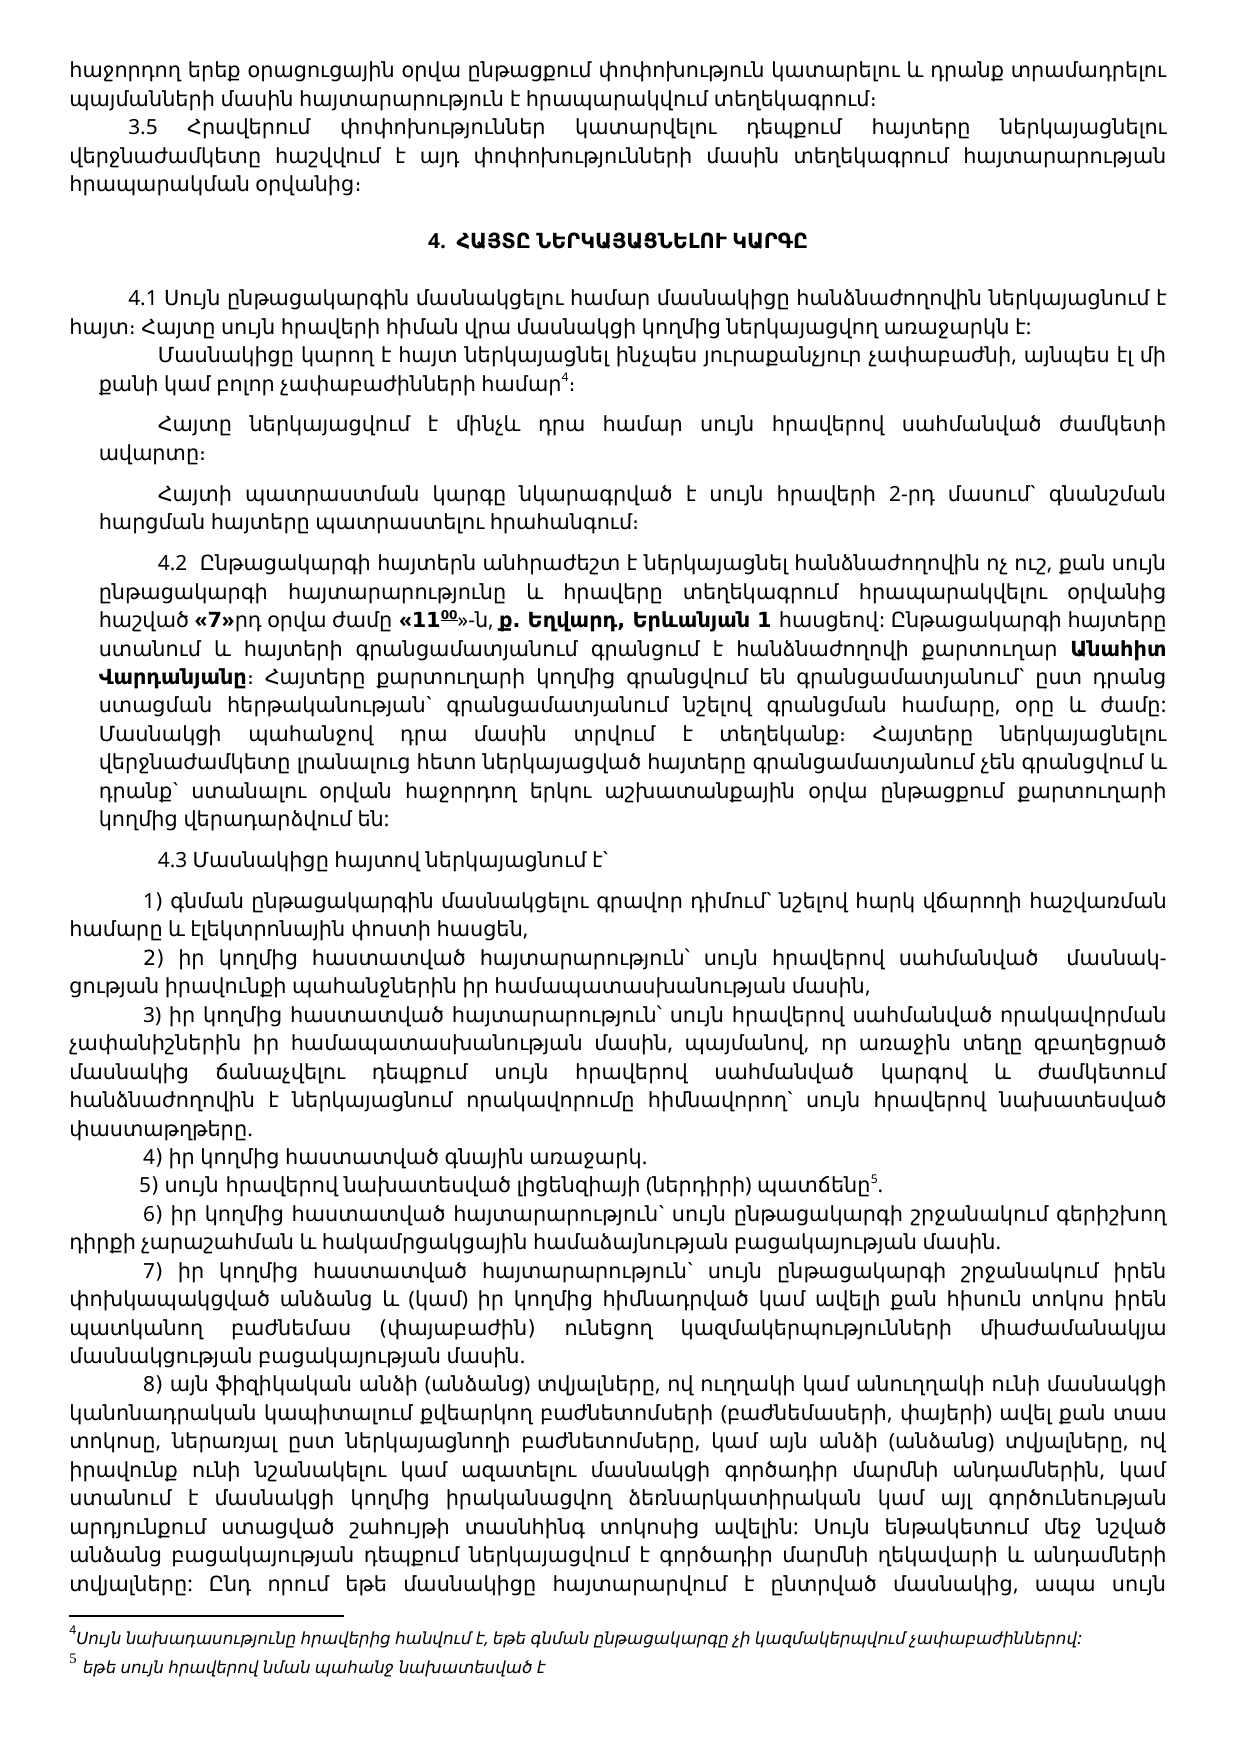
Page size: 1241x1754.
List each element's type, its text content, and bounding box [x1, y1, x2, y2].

text 2) իր կողմից հաստատված հայտարարություն՝ սույն հրավերով սահմանված մասնակցության իրավունքի պահանջներին իր համապատասխանության մասին, [69, 943, 1167, 1000]
text 7) իր կողմից հաստատված հայտարարություն` սույն ընթացակարգի շրջանակում իրեն փոխկապակցված անձանց և (կամ) իր կողմից հիմնադրված կամ ավելի քան հիսուն տոկոս իրեն պատկանող բաժնեմաս (փայաբաժին) ունեցող կազմակերպությունների միաժամանակյա մասնակցության բացակայության մասին. [69, 1256, 1167, 1369]
text 5) սույն հրավերով նախատեսված լիցենզիայի (ներդիրի) պատճենը. [69, 1171, 1167, 1199]
text 3) իր կողմից հաստատված հայտարարություն՝ սույն հրավերով սահմանված որակավորման չափանիշներին իր համապատասխանության մասին, պայմանով, որ առաջին տեղը զբաղեցրած մասնակից ճանաչվելու դեպքում սույն հրավերով սահմանված կարգով և ժամկետում հանձնաժողովին է ներկայացնում որակավորումը հիմնավորող` սույն հրավերով նախատեսված փաստաթղթերը. [69, 1000, 1167, 1142]
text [69, 1369, 1167, 1597]
text 4.2 Ընթացակարգի հայտերն անհրաժեշտ է ներկայացնել հանձնաժողովին ոչ ուշ, քան սույն ընթացակարգի հայտարարությունը և հրավերը տեղեկագրում հրապարակվելու օրվանից հաշված «7»րդ օրվա ժամը «1100»-ն, ք. Եղվարդ, Երևանյան 1 հասցեով: Ընթացակարգի հայտերը ստանում և հայտերի գրանցամատյանում գրանցում է հանձնաժողովի քարտուղար Անահիտ Վարդանյանը։ Հայտերը քարտուղարի կողմից գրանցվում են գրանցամատյանում` ըստ դրանց ստացման հերթականության` գրանցամատյանում նշելով գրանցման համարը, օրը և ժամը: Մասնակցի պահանջով դրա մասին տրվում է տեղեկանք։ Հայտերը ներկայացնելու վերջնաժամկետը լրանալուց հետո ներկայացված հայտերը գրանցամատյանում չեն գրանցվում և դրանք` ստանալու օրվան հաջորդող երկու աշխատանքային օրվա ընթացքում քարտուղարի կողմից վերադարձվում են: [98, 548, 1167, 833]
text Հայտը ներկայացվում է մինչև դրա համար սույն հրավերով սահմանված ժամկետի ավարտը։ [98, 409, 1167, 466]
text 6) իր կողմից հաստատված հայտարարություն` սույն ընթացակարգի շրջանակում գերիշխող դիրքի չարաշահման և հակամրցակցային համաձայնության բացակայության մասին. [69, 1199, 1167, 1256]
text Մասնակիցը կարող է հայտ ներկայացնել ինչպես յուրաքանչյուր չափաբաժնի, այնպես էլ մի քանի կամ բոլոր չափաբաժինների համար։ [98, 340, 1167, 397]
text Հայտի պատրաստման կարգը նկարագրված է սույն հրավերի 2-րդ մասում` գնանշման հարցման հայտերը պատրաստելու հրահանգում։ [98, 479, 1167, 536]
text 4.1 Սույն ընթացակարգին մասնակցելու համար մասնակիցը հանձնաժողովին ներկայացնում է հայտ։ Հայտը սույն հրավերի հիման վրա մասնակցի կողմից ներկայացվող առաջարկն է: [69, 283, 1167, 340]
text 4) իր կողմից հաստատված գնային առաջարկ. [69, 1142, 1167, 1171]
text 4. ՀԱՅՏԸ ՆԵՐԿԱՅԱՑՆԵԼՈՒ ԿԱՐԳԸ [69, 226, 1167, 254]
text 3.5 Հրավերում փոփոխություններ կատարվելու դեպքում հայտերը ներկայացնելու վերջնաժամկետը հաշվվում է այդ փոփոխությունների մասին տեղեկագրում հայտարարության հրապարակման օրվանից։ [69, 112, 1167, 198]
text 1) գնման ընթացակարգին մասնակցելու գրավոր դիմում` նշելով հարկ վճարողի հաշվառման համարը և էլեկտրոնային փոստի հասցեն, [69, 886, 1167, 943]
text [69, 56, 1167, 112]
text 4.3 Մասնակիցը հայտով ներկայացնում է` [98, 845, 1167, 874]
